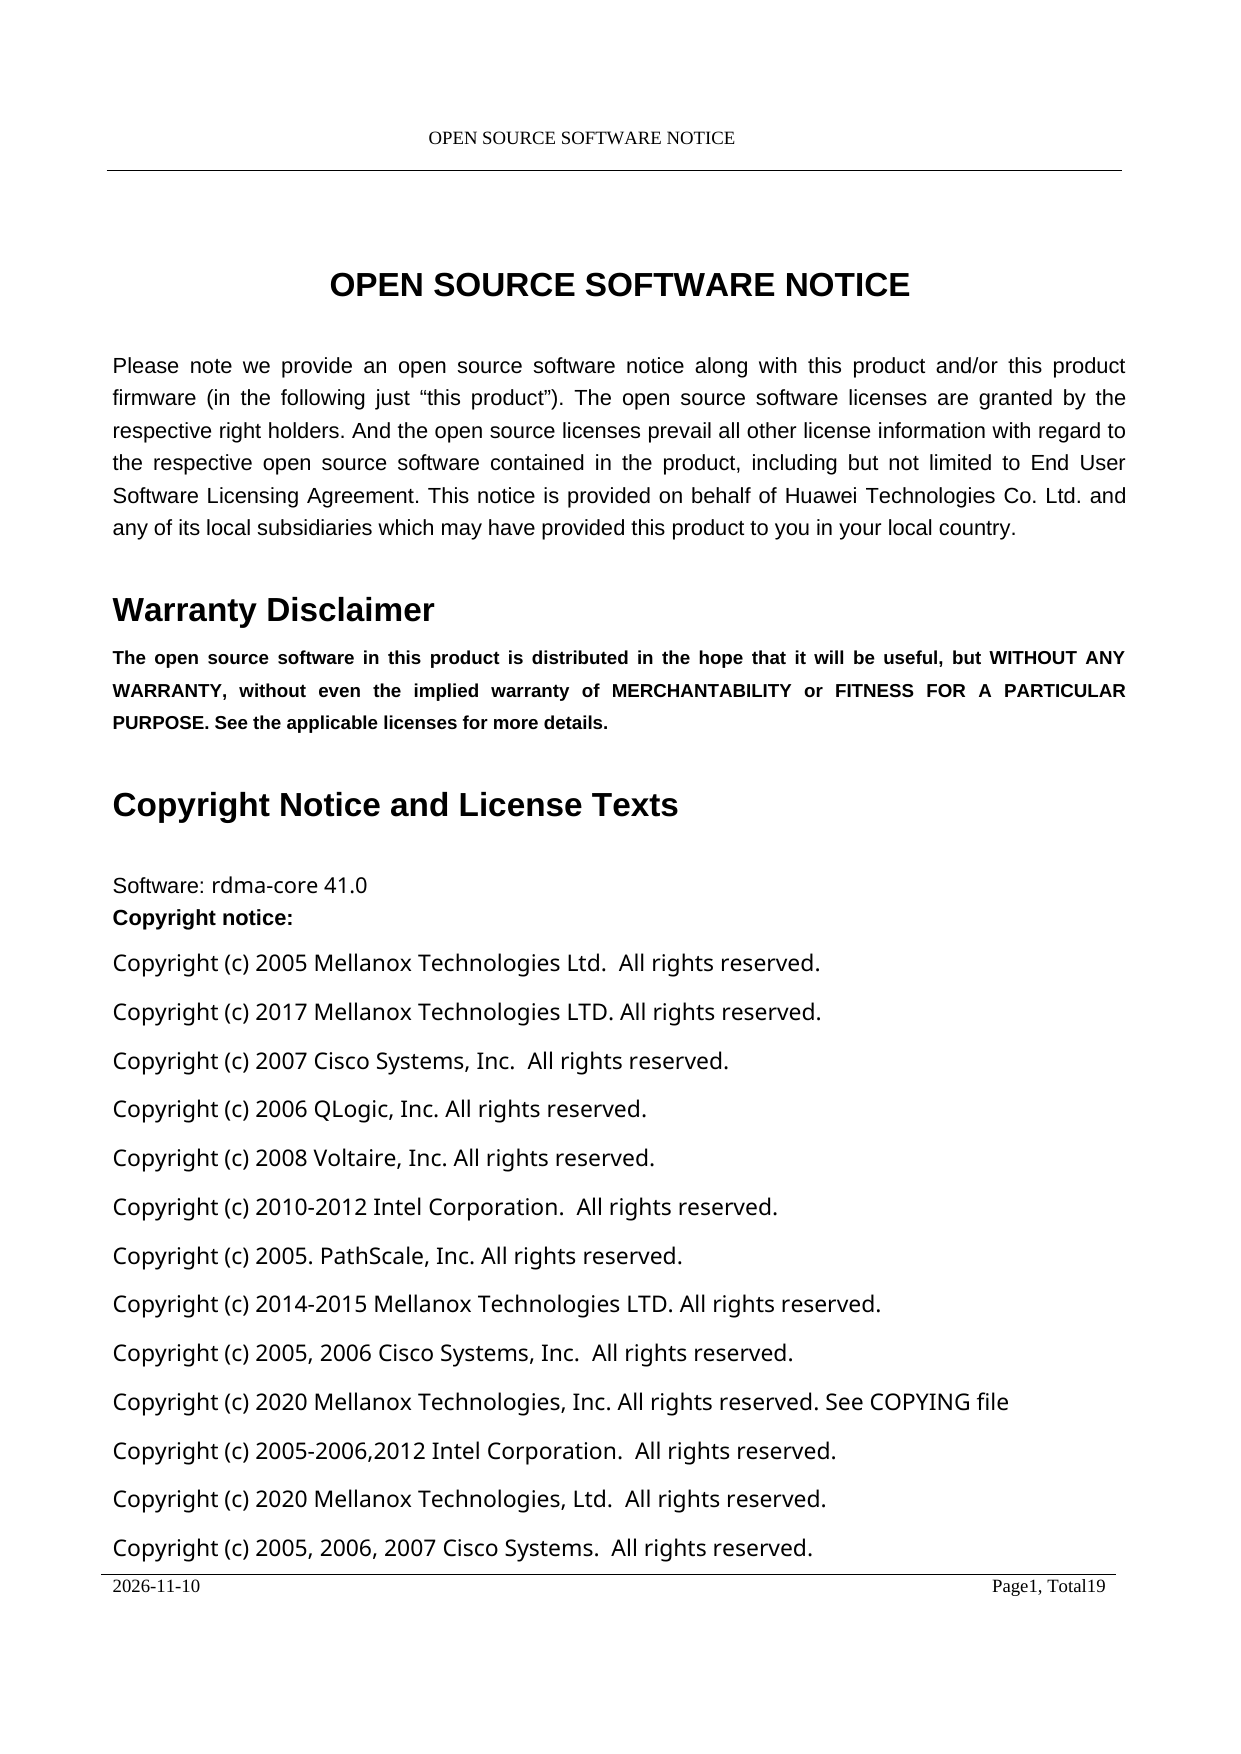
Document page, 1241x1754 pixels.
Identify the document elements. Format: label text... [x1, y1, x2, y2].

text Warranty Disclaimer [112, 576, 1128, 641]
text OPEN SOURCE SOFTWARE NOTICE [112, 251, 1128, 316]
text The open source software in this product is distributed in the hope that it will be useful, but WITHOUT ANY WARRANTY, without even the implied warranty of MERCHANTABILITY or FITNESS FOR A PARTICULAR PURPOSE. See the applicable licenses for more details. [112, 641, 1128, 739]
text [112, 947, 1128, 1564]
text Copyright notice: [112, 901, 1128, 934]
text Copyright Notice and License Texts [112, 771, 1128, 836]
text Software: rdma-core 41.0 [112, 869, 1128, 901]
text Please note we provide an open source software notice along with this product and/or this product firmware (in the following just “this product”). The open source software licenses are granted by the respective right holders. And the open source licenses prevail all other license information with regard to the respective open source software contained in the product, including but not limited to End User Software Licensing Agreement. This notice is provided on behalf of Huawei Technologies Co. Ltd. and any of its local subsidiaries which may have provided this product to you in your local country. [112, 349, 1128, 544]
